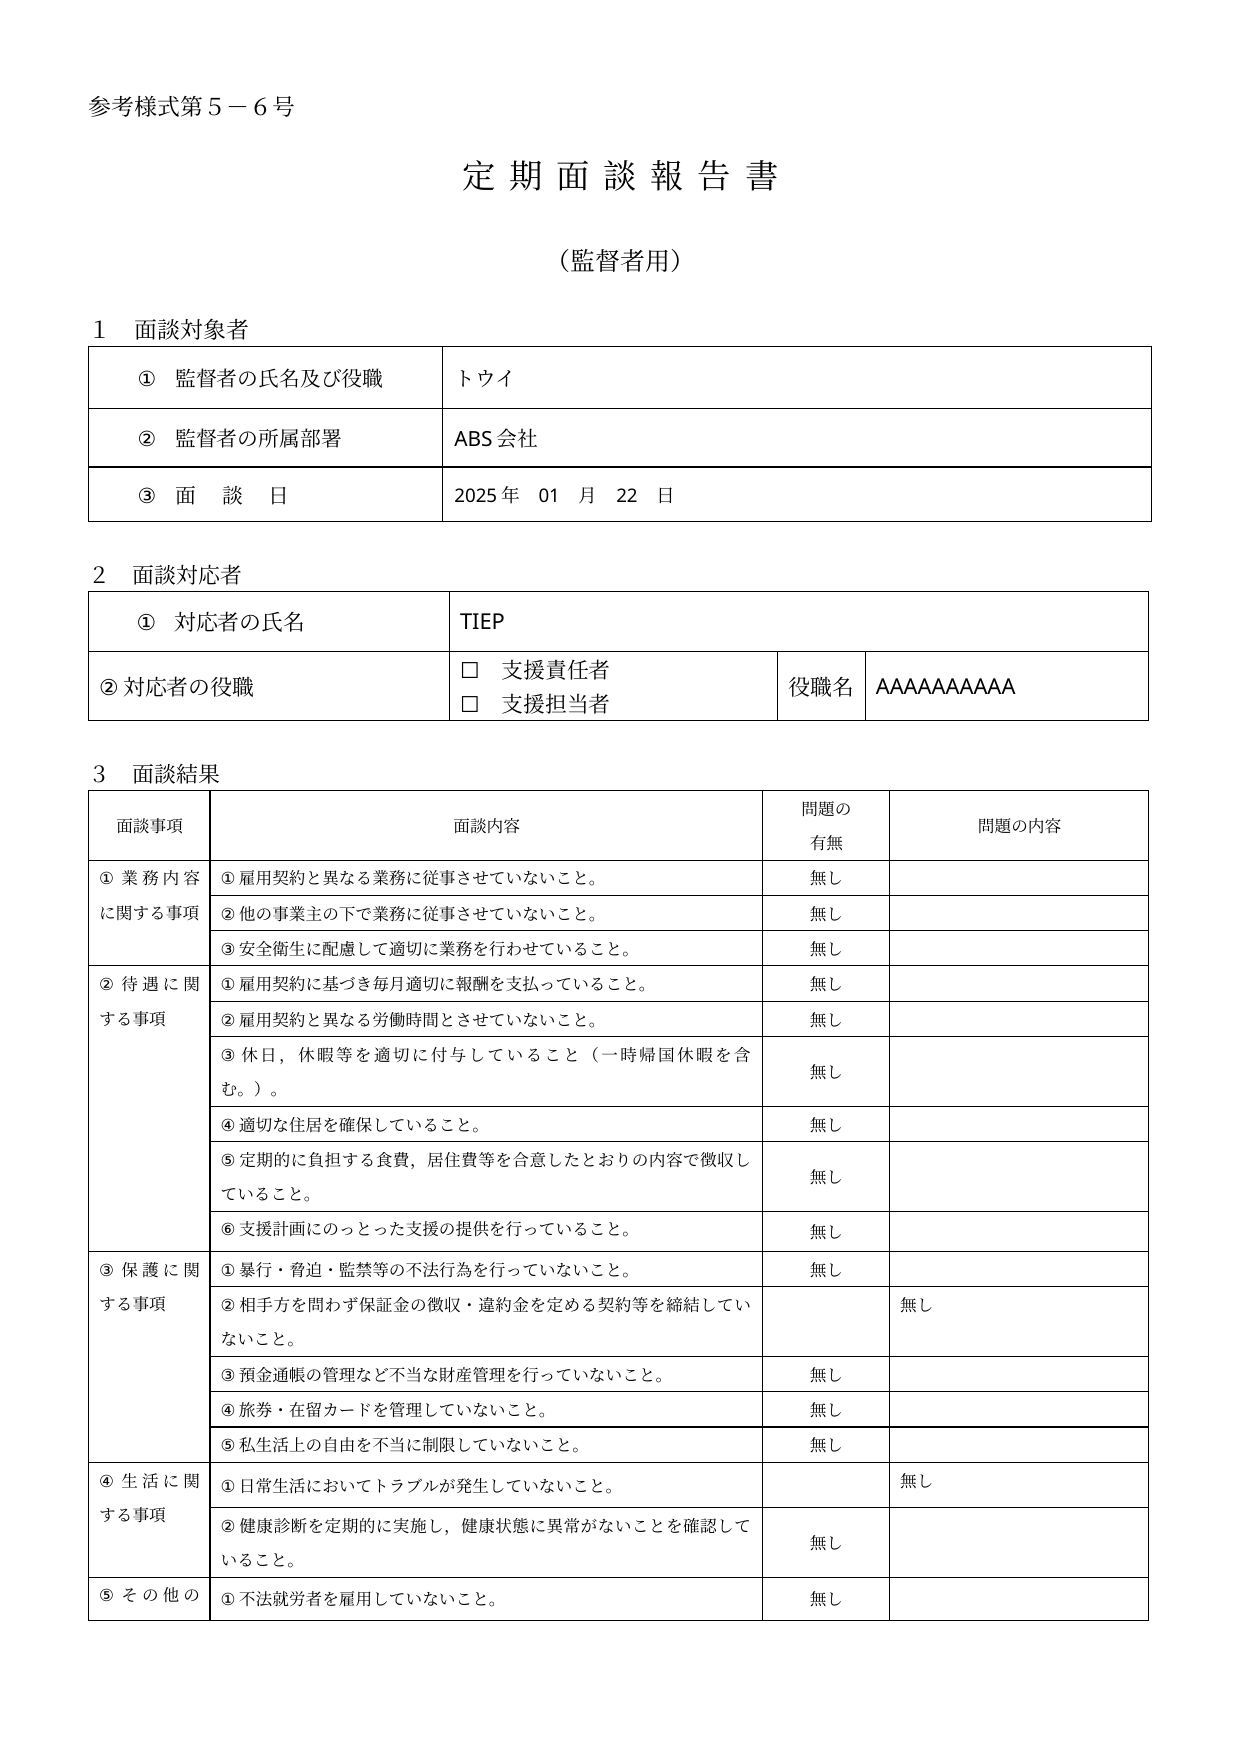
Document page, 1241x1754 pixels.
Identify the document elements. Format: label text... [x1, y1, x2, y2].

table_cell ②相手方を問わず保証金の徴収・違約金を定める契約等を締結していないこと。 [211, 1287, 762, 1356]
text ２ 面談対応者 [89, 557, 1152, 591]
table_header 監督者の氏名及び役職 [89, 347, 442, 408]
table_cell [890, 1357, 1148, 1391]
table_cell [890, 1107, 1148, 1141]
table_cell 2025 年 01 月 22 日 [443, 468, 1151, 521]
table_cell ☐ 支援責任者 ☐ 支援担当者 [450, 652, 777, 720]
table_cell 無し [763, 1037, 889, 1106]
table_cell [890, 1392, 1148, 1426]
table_cell [763, 1463, 889, 1507]
table_cell [890, 1252, 1148, 1286]
table_cell ①暴行・脅迫・監禁等の不法行為を行っていないこと。 [211, 1252, 762, 1286]
table_cell 無し [763, 896, 889, 930]
table_cell ④適切な住居を確保していること。 [211, 1107, 762, 1141]
table_header トウイ [443, 347, 1151, 408]
table_cell ⑤私生活上の自由を不当に制限していないこと。 [211, 1428, 762, 1462]
table_cell 無し [763, 1428, 889, 1462]
text 参考様式第５－６号 [89, 89, 1152, 123]
text １ 面談対象者 [89, 311, 1152, 346]
text 定期面談報告書 [89, 140, 1152, 209]
table_cell ③休日，休暇等を適切に付与していること（一時帰国休暇を含む。）。 [211, 1037, 762, 1106]
table_cell ②対応者の役職 [89, 652, 449, 720]
table_cell 無し [763, 1002, 889, 1036]
text ３ 面談結果 [89, 756, 1152, 790]
table_cell [890, 1508, 1148, 1577]
table_cell 無し [763, 861, 889, 895]
table_cell 無し [763, 931, 889, 965]
table_cell [890, 966, 1148, 1001]
table_cell 無し [763, 1252, 889, 1286]
table_cell ⑤その他の事項 [89, 1578, 209, 1620]
table_cell [890, 1037, 1148, 1106]
table_cell [890, 931, 1148, 965]
table_cell [890, 1002, 1148, 1036]
table_cell [890, 896, 1148, 930]
table_cell 無し [763, 1392, 889, 1426]
table_cell 面談日 [89, 468, 442, 521]
table_header TIEP [450, 592, 1148, 651]
table_header 面談事項 [89, 791, 209, 859]
table_cell ①雇用契約と異なる業務に従事させていないこと。 [211, 861, 762, 895]
table_cell 無し [890, 1463, 1148, 1507]
table_header 面談内容 [211, 791, 762, 859]
table_cell 無し [763, 1578, 889, 1620]
table_header 問題の内容 [890, 791, 1148, 859]
table_cell ⑥支援計画にのっとった支援の提供を行っていること。 [211, 1212, 762, 1251]
table_cell 無し [763, 1508, 889, 1577]
table_cell [890, 1578, 1148, 1620]
table_cell ①雇用契約に基づき毎月適切に報酬を支払っていること。 [211, 966, 762, 1001]
table_cell ①日常生活においてトラブルが発生していないこと。 [211, 1463, 762, 1507]
table_header 対応者の氏名 [89, 592, 449, 651]
table_cell 無し [763, 1357, 889, 1391]
table_cell ②待遇に関する事項 [89, 966, 209, 1251]
text （監督者用） [89, 226, 1152, 294]
table_cell 役職名 [778, 652, 865, 720]
table_cell ④生活に関する事項 [89, 1463, 209, 1577]
table_cell ③預金通帳の管理など不当な財産管理を行っていないこと。 [211, 1357, 762, 1391]
table_cell ①不法就労者を雇用していないこと。 [211, 1578, 762, 1620]
table_cell AAAAAAAAAA [866, 652, 1148, 720]
table_cell ABS会社 [443, 409, 1151, 466]
table_cell ③保護に関する事項 [89, 1252, 209, 1462]
table_cell 無し [763, 1142, 889, 1211]
table_cell 無し [763, 966, 889, 1001]
table_cell ⑤定期的に負担する食費，居住費等を合意したとおりの内容で徴収していること。 [211, 1142, 762, 1211]
table_cell [890, 1428, 1148, 1462]
table_cell [890, 1212, 1148, 1251]
table_cell ①業務内容に関する事項 [89, 861, 209, 965]
table_cell 無し [890, 1287, 1148, 1356]
table_cell 無し [763, 1107, 889, 1141]
table_header 問題の 有無 [763, 791, 889, 859]
table_cell 監督者の所属部署 [89, 409, 442, 466]
table_cell [890, 1142, 1148, 1211]
table_cell [763, 1287, 889, 1356]
table_cell [890, 861, 1148, 895]
table_cell ②雇用契約と異なる労働時間とさせていないこと。 [211, 1002, 762, 1036]
table_cell ④旅券・在留カードを管理していないこと。 [211, 1392, 762, 1426]
table_cell 無し [763, 1212, 889, 1251]
table_cell ③安全衛生に配慮して適切に業務を行わせていること。 [211, 931, 762, 965]
table_cell ②他の事業主の下で業務に従事させていないこと。 [211, 896, 762, 930]
table_cell ②健康診断を定期的に実施し，健康状態に異常がないことを確認していること。 [211, 1508, 762, 1577]
